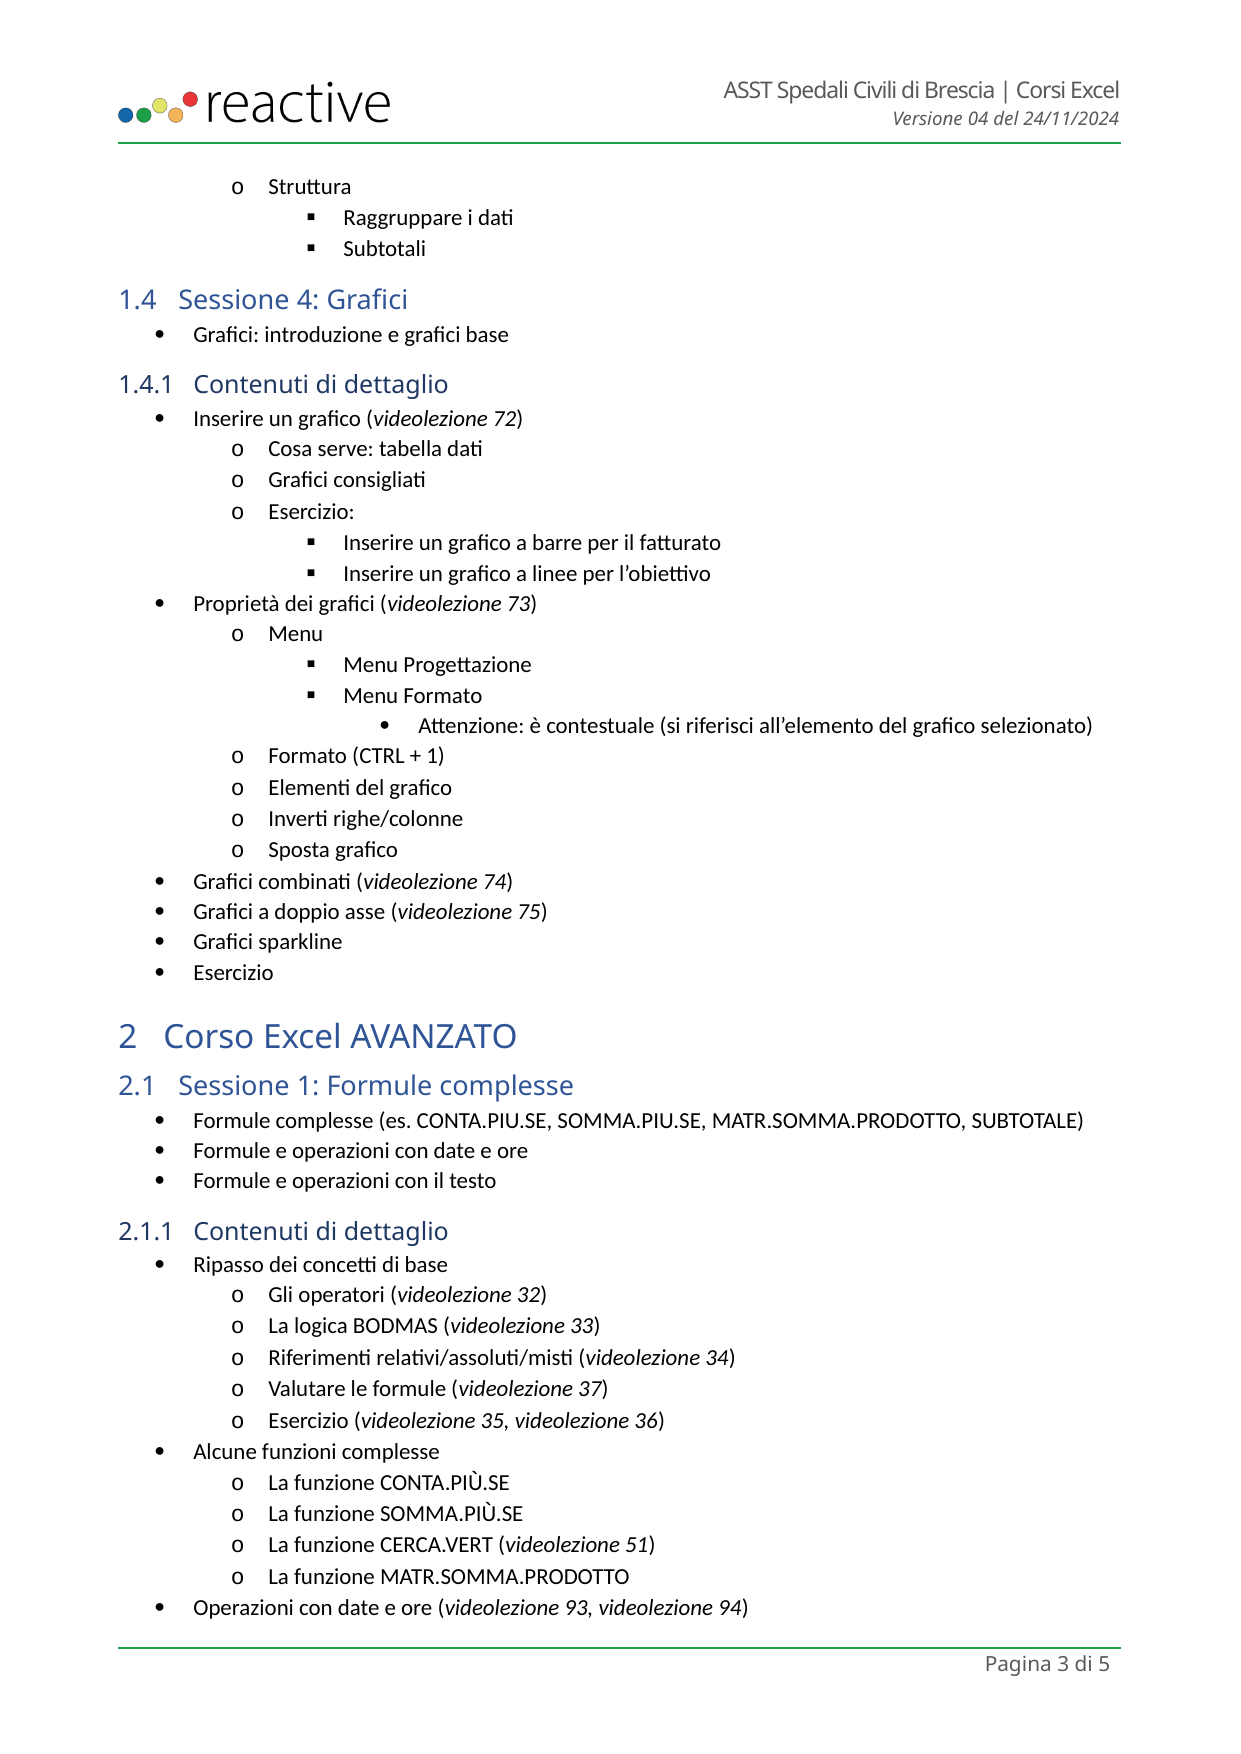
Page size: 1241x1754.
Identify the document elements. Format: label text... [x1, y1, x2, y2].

list Inserire un grafico (videolezione 72) [156, 404, 1122, 432]
list Cosa serve: tabella dati [231, 434, 1122, 463]
list Subtotali [306, 234, 1122, 262]
list Ripasso dei concetti di base [156, 1250, 1122, 1278]
subtitle Contenuti di dettaglio [118, 367, 1122, 401]
list La funzione SOMMA.PIÙ.SE [231, 1499, 1122, 1528]
list Operazioni con date e ore (videolezione 93, videolezione 94) [156, 1593, 1122, 1621]
list Elementi del grafico [231, 773, 1122, 802]
list Esercizio: [231, 497, 1122, 526]
list Menu [231, 619, 1122, 648]
list Menu Progettazione [306, 651, 1122, 679]
subtitle Sessione 1: Formule complesse [118, 1066, 1122, 1103]
list Formule complesse (es. CONTA.PIU.SE, SOMMA.PIU.SE, MATR.SOMMA.PRODOTTO, SUBTOTALE) [156, 1106, 1122, 1134]
list Riferimenti relativi/assoluti/misti (videolezione 34) [231, 1343, 1122, 1372]
list La funzione CONTA.PIÙ.SE [231, 1468, 1122, 1497]
picture [118, 81, 390, 123]
list Valutare le formule (videolezione 37) [231, 1374, 1122, 1404]
list Attenzione: è contestuale (si riferisci all’elemento del grafico selezionato) [381, 711, 1122, 739]
subtitle Contenuti di dettaglio [118, 1213, 1122, 1247]
list Inverti righe/colonne [231, 804, 1122, 833]
list Proprietà dei grafici (videolezione 73) [156, 589, 1122, 617]
list Esercizio (videolezione 35, videolezione 36) [231, 1406, 1122, 1435]
list Inserire un grafico a barre per il fatturato [306, 528, 1122, 557]
list Grafici a doppio asse (videolezione 75) [156, 897, 1122, 925]
list Formule e operazioni con il testo [156, 1166, 1122, 1194]
list Formato (CTRL + 1) [231, 741, 1122, 770]
list Grafici sparkline [156, 927, 1122, 956]
list Esercizio [156, 958, 1122, 986]
subtitle Corso Excel AVANZATO [118, 1013, 1122, 1058]
list La funzione MATR.SOMMA.PRODOTTO [231, 1562, 1122, 1591]
list La funzione CERCA.VERT (videolezione 51) [231, 1531, 1122, 1560]
list Sposta grafico [231, 836, 1122, 865]
list Gli operatori (videolezione 32) [231, 1280, 1122, 1309]
list Raggruppare i dati [306, 203, 1122, 231]
list Grafici combinati (videolezione 74) [156, 867, 1122, 895]
list Formule e operazioni con date e ore [156, 1136, 1122, 1164]
subtitle Sessione 4: Grafici [118, 281, 1122, 317]
list Inserire un grafico a linee per l’obiettivo [306, 559, 1122, 587]
list Grafici: introduzione e grafici base [156, 320, 1122, 348]
list Alcune funzioni complesse [156, 1437, 1122, 1465]
list La logica BODMAS (videolezione 33) [231, 1312, 1122, 1341]
list Struttura [231, 172, 1122, 201]
list Menu Formato [306, 681, 1122, 709]
list Grafici consigliati [231, 466, 1122, 495]
